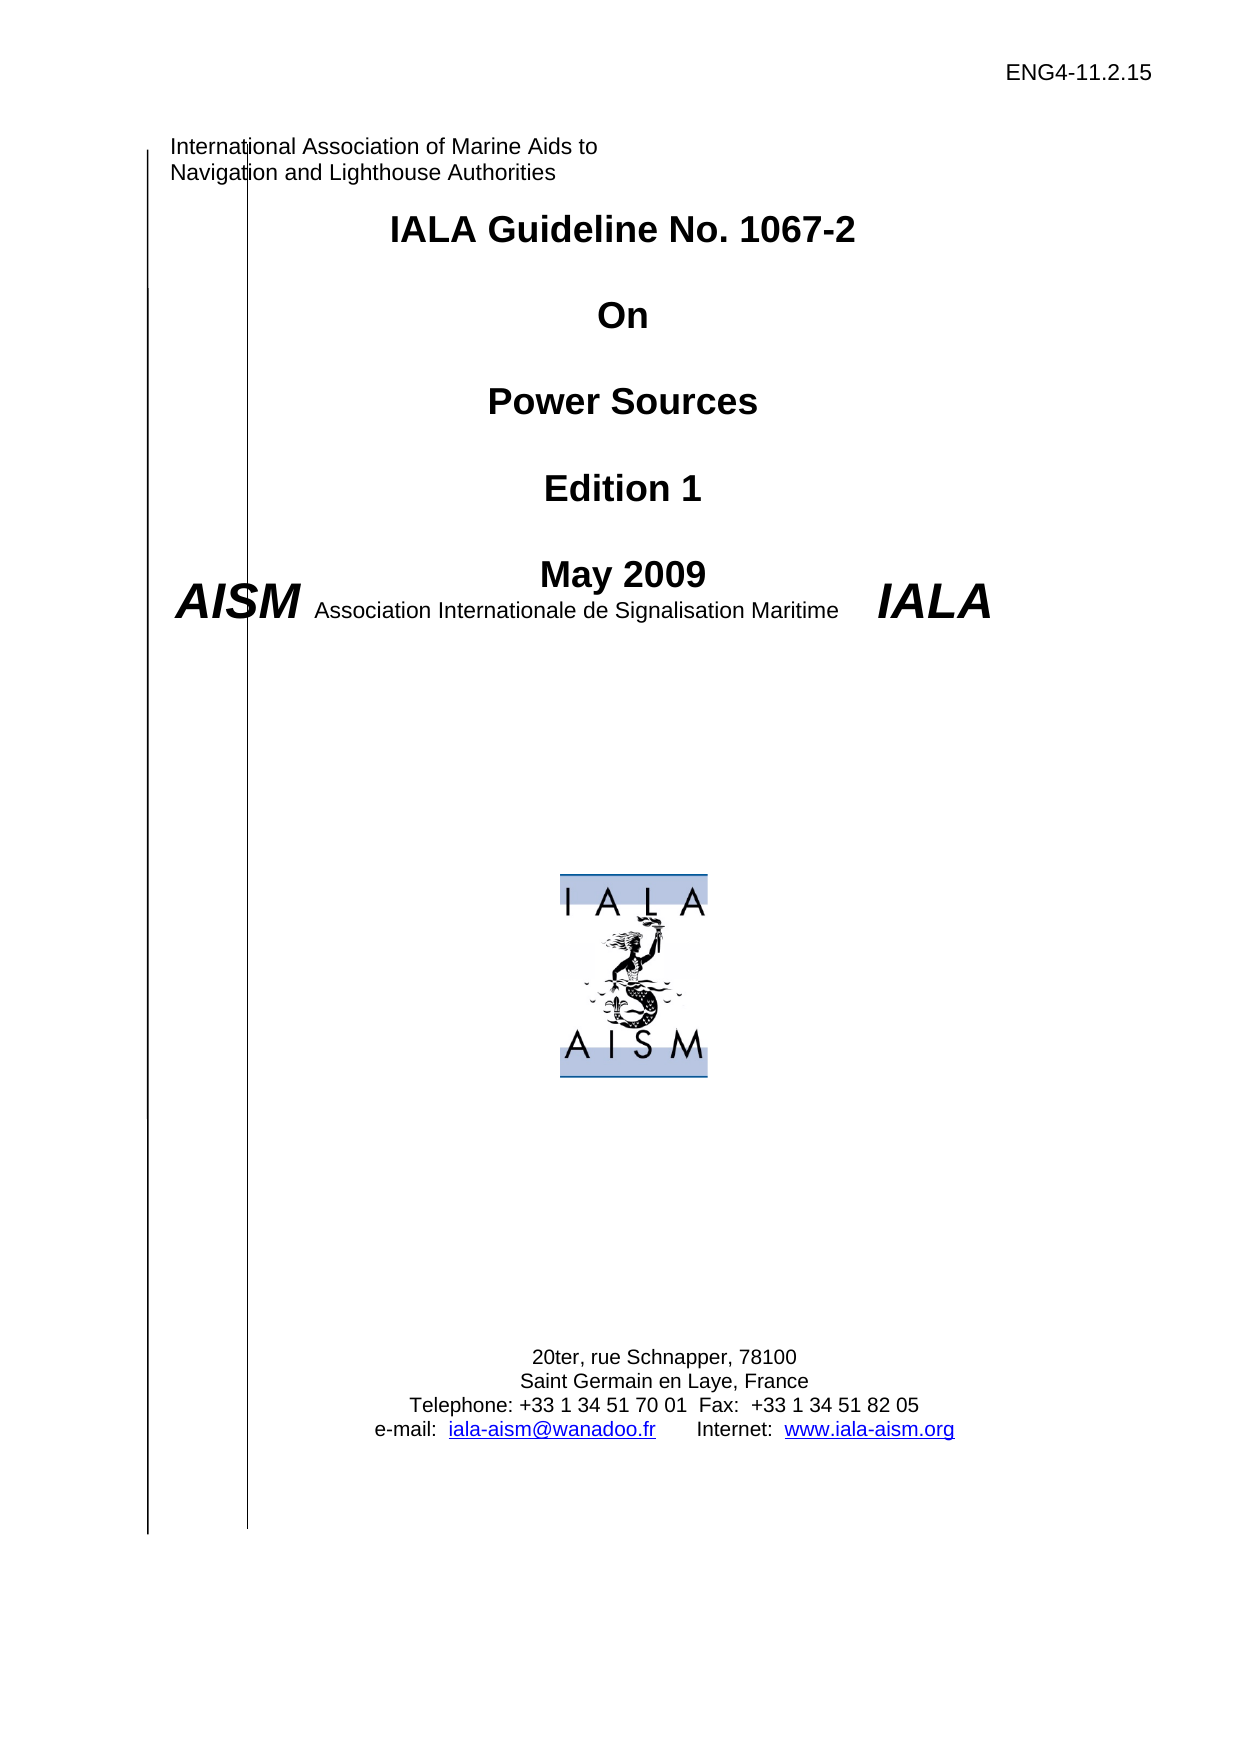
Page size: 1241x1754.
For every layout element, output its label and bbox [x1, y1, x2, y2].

picture [560, 874, 708, 1078]
